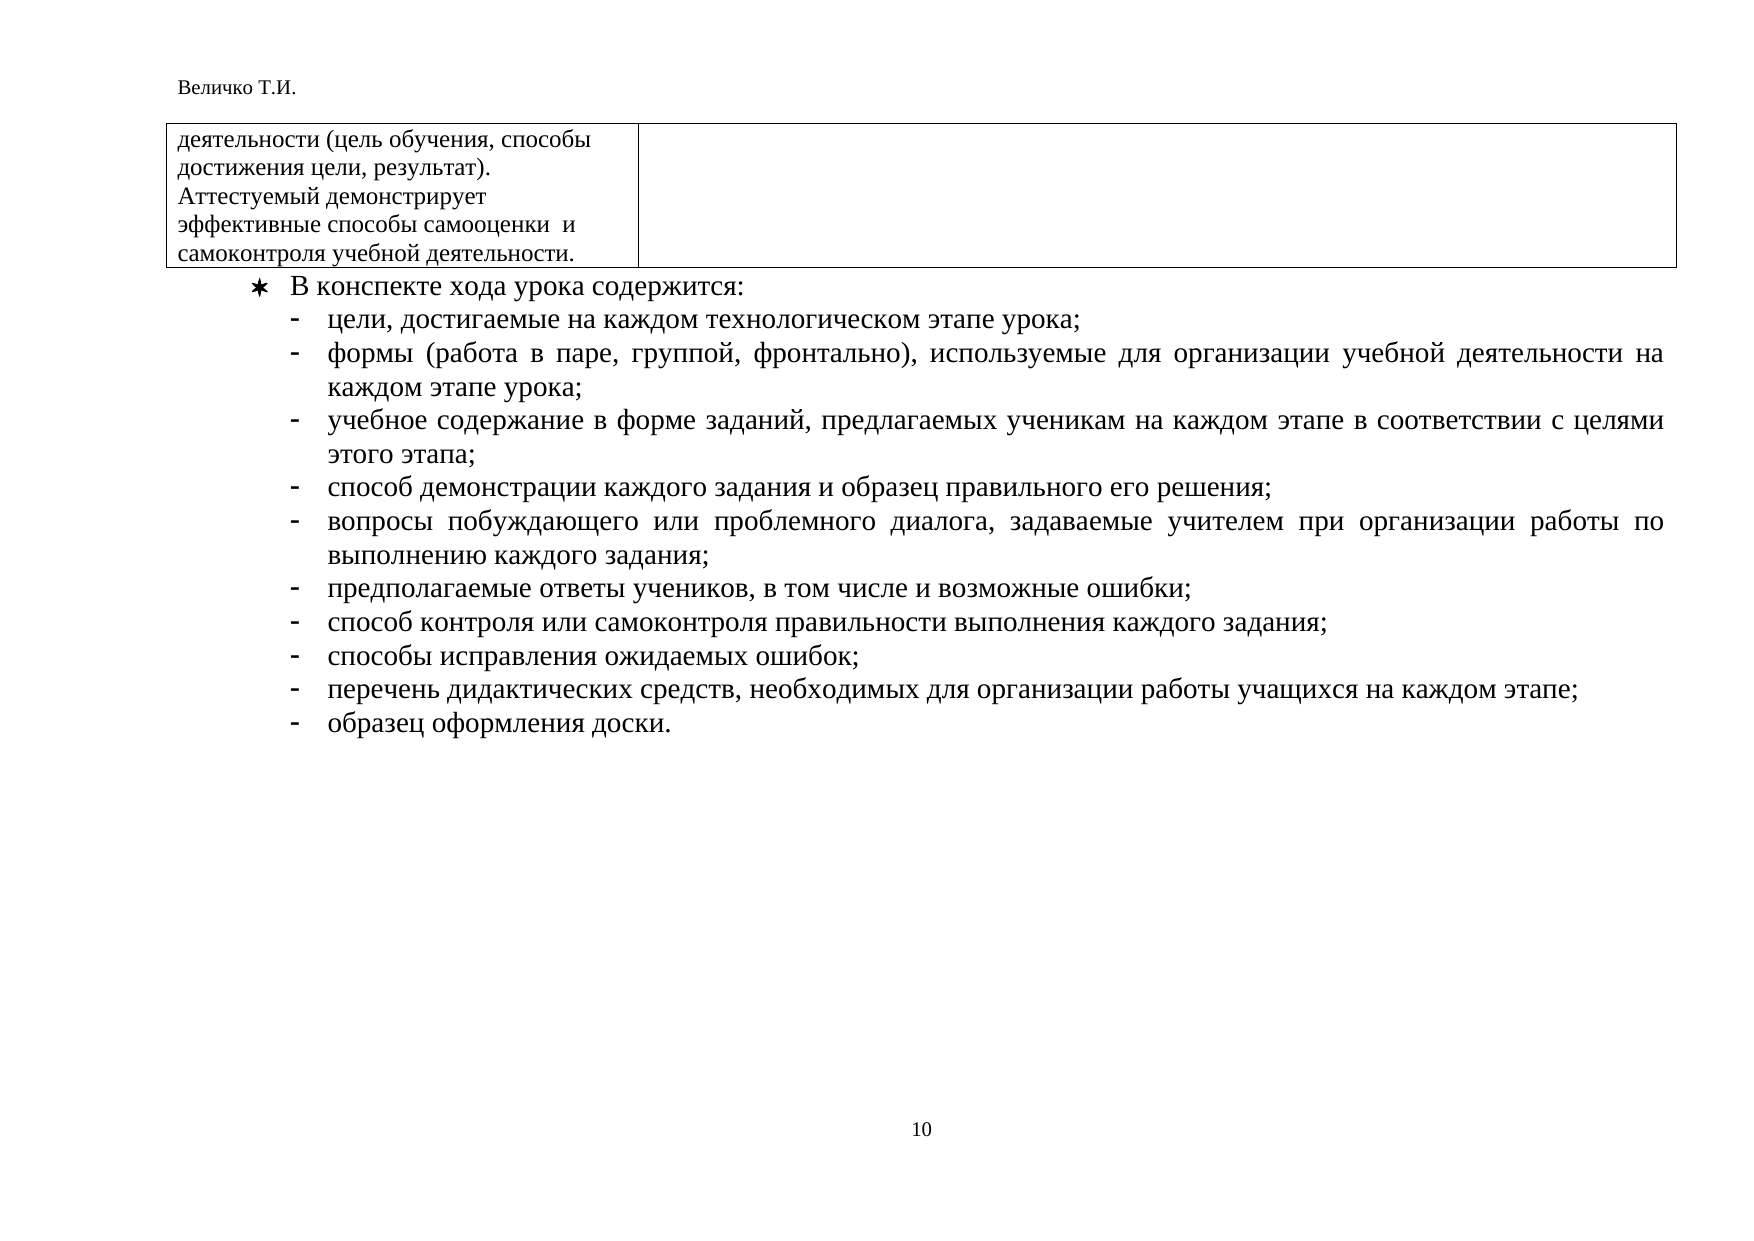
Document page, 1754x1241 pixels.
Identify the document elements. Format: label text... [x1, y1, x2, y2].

list цели, достигаемые на каждом технологическом этапе урока; [290, 302, 1665, 335]
list способ демонстрации каждого задания и образец правильного его решения; [290, 469, 1665, 503]
list перечень дидактических средств, необходимых для организации работы учащихся на каждом этапе; [290, 671, 1665, 705]
list образец оформления доски. [290, 705, 1665, 739]
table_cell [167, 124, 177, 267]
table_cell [639, 124, 1676, 267]
list формы (работа в паре, группой, фронтально), используемые для организации учебной деятельности на каждом этапе урока; [290, 335, 1665, 402]
list способы исправления ожидаемых ошибок; [290, 638, 1665, 671]
list способ контроля или самоконтроля правильности выполнения каждого задания; [290, 604, 1665, 638]
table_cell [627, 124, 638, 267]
list учебное содержание в форме заданий, предлагаемых ученикам на каждом этапе в соответствии с целями этого этапа; [290, 402, 1665, 469]
list предполагаемые ответы учеников, в том числе и возможные ошибки; [290, 570, 1665, 604]
list вопросы побуждающего или проблемного диалога, задаваемые учителем при организации работы по выполнению каждого задания; [290, 503, 1665, 570]
list В конспекте хода урока содержится: [252, 268, 1665, 302]
